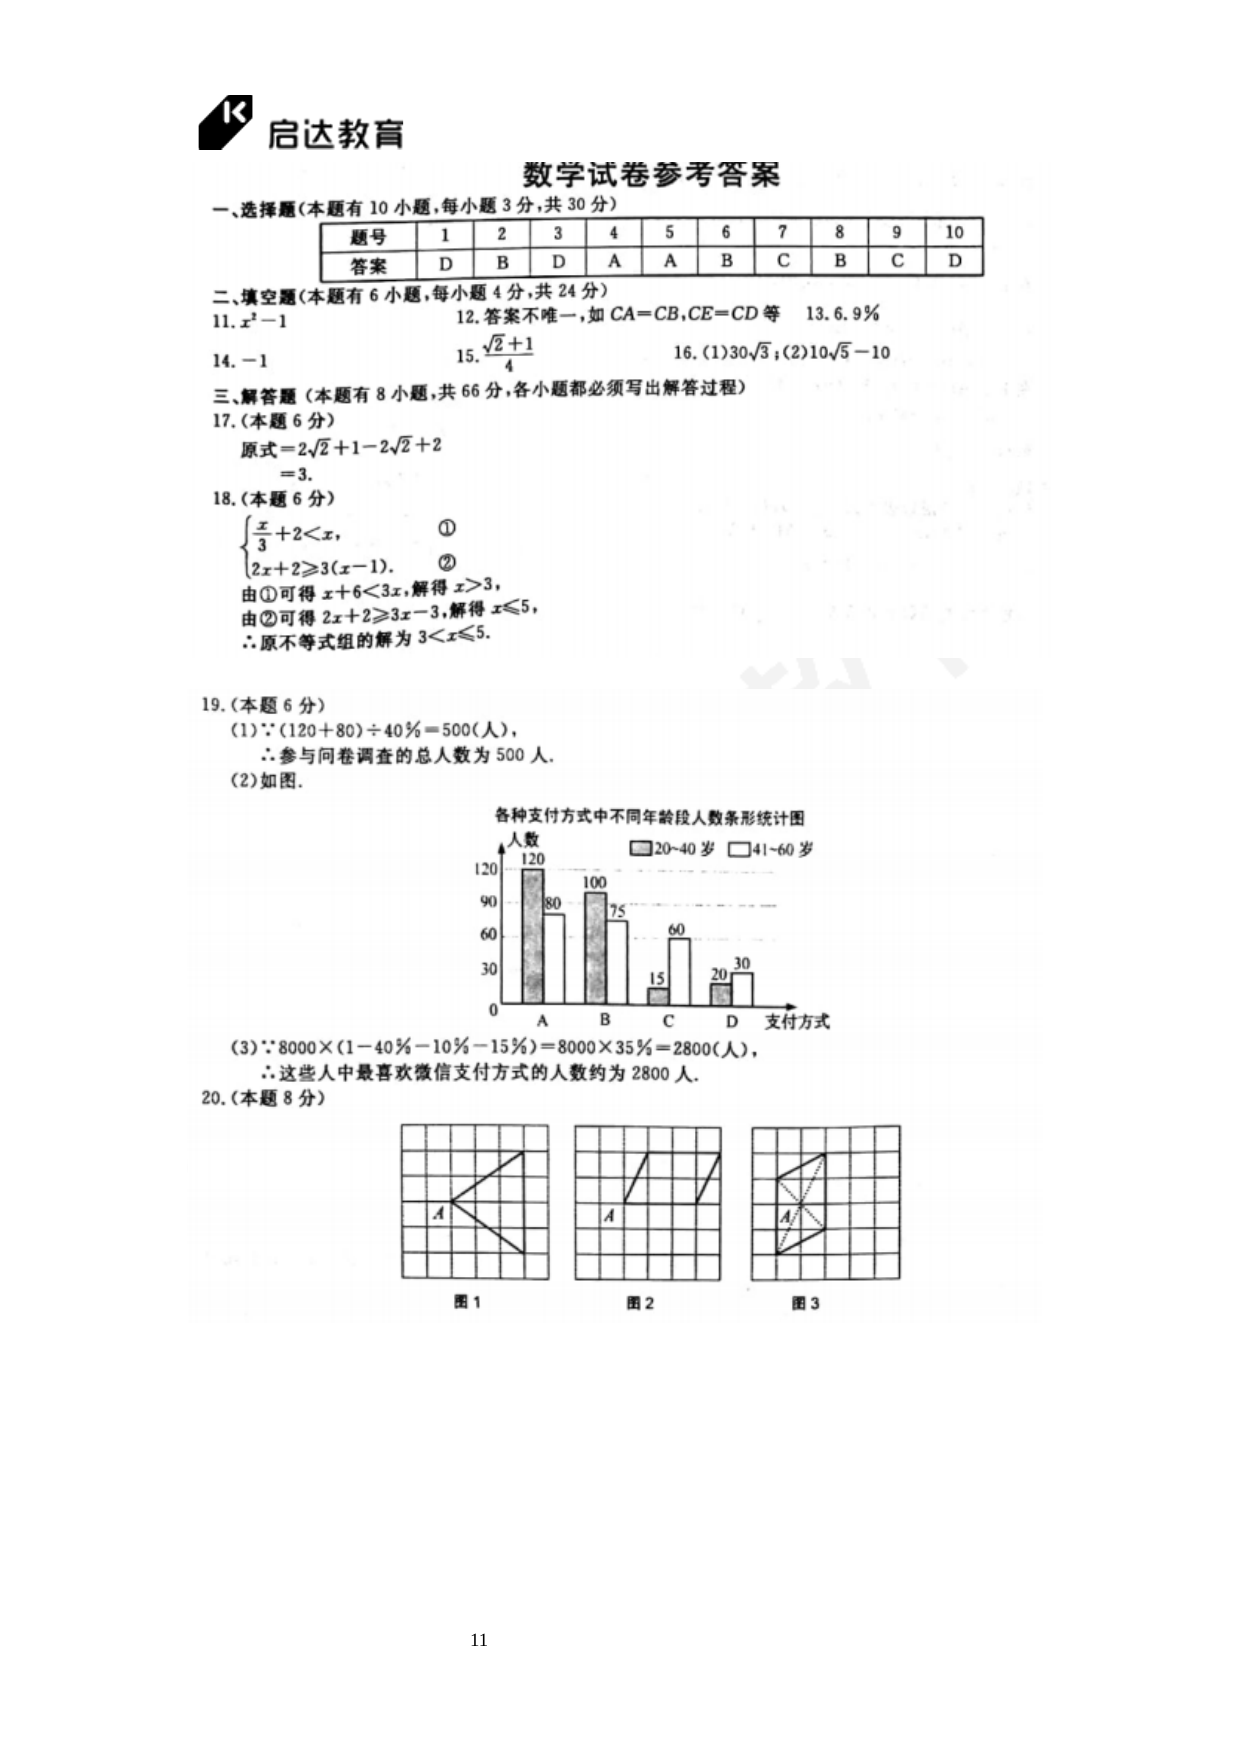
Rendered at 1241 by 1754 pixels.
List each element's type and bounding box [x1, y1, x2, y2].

picture [187, 689, 1043, 1323]
picture [198, 95, 404, 150]
picture [187, 162, 1052, 658]
